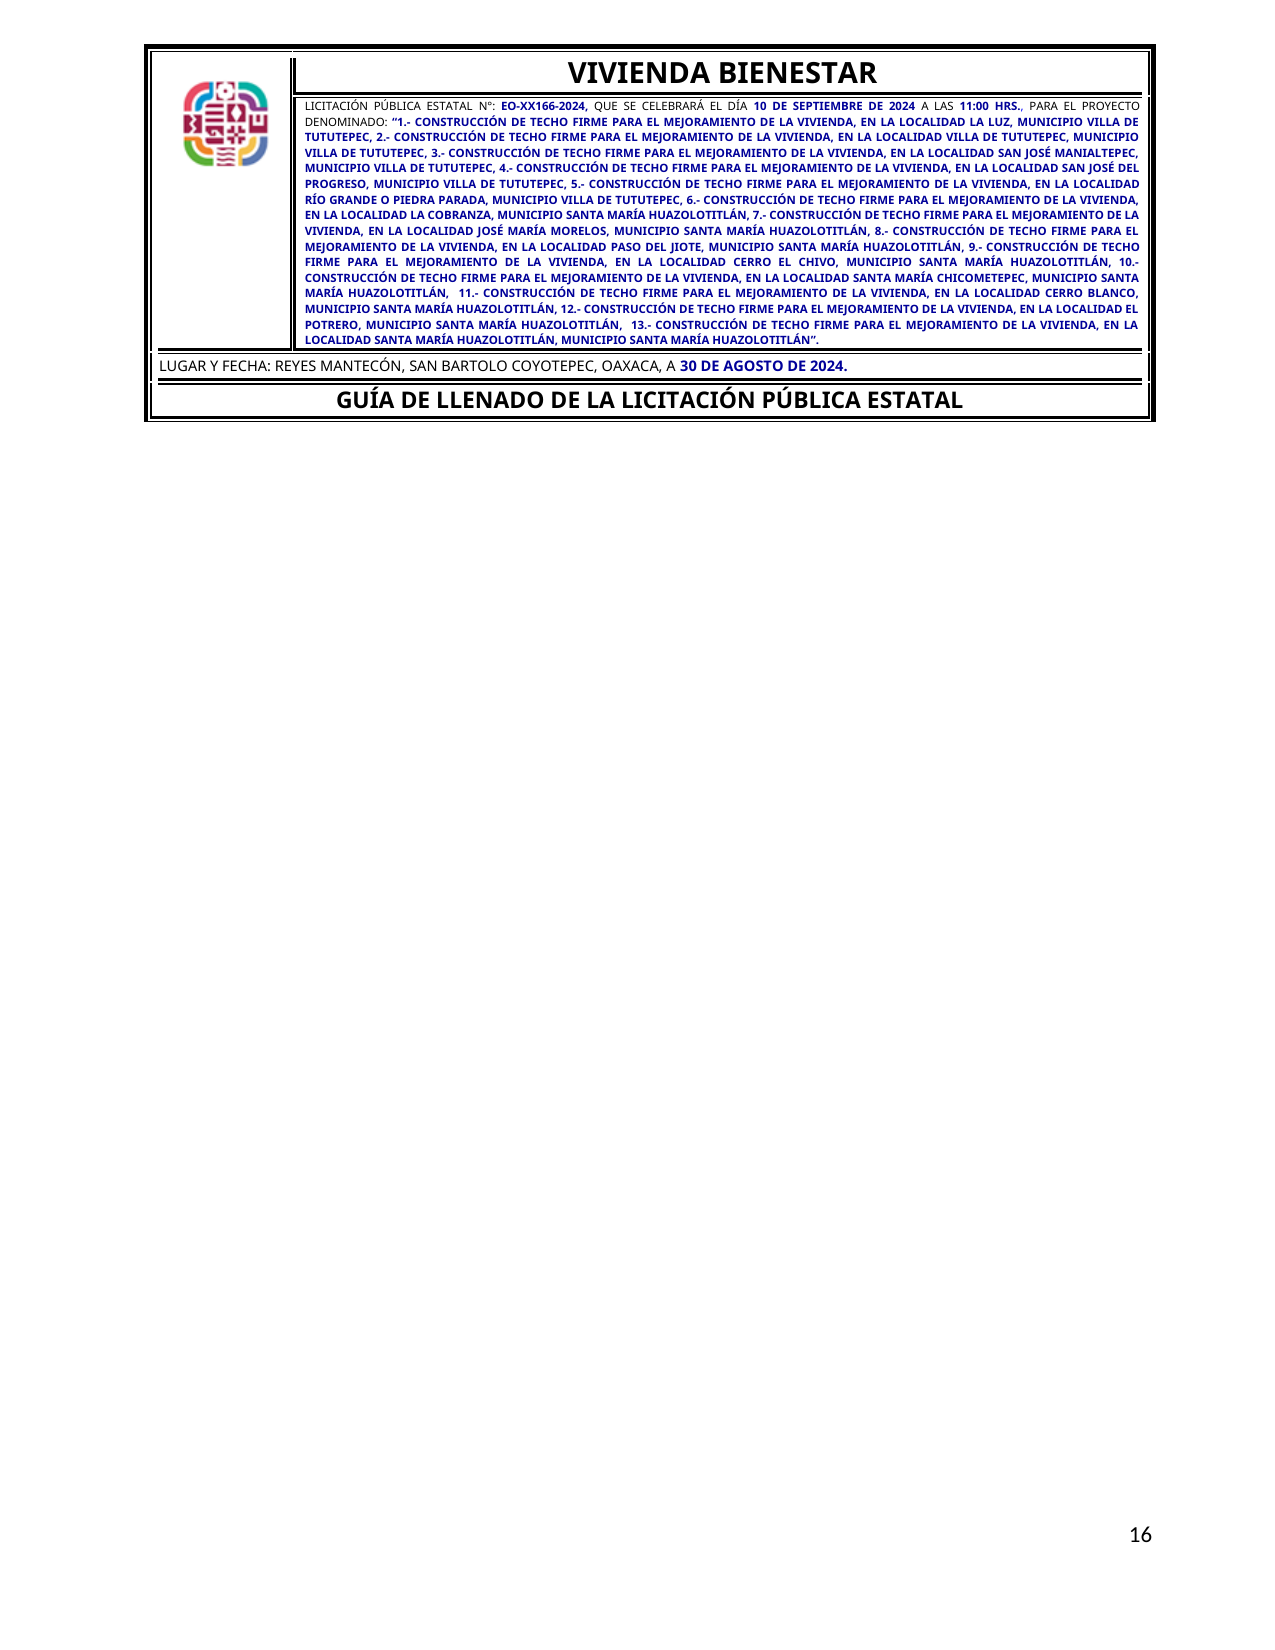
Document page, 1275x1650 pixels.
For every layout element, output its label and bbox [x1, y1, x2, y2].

picture [172, 73, 279, 172]
